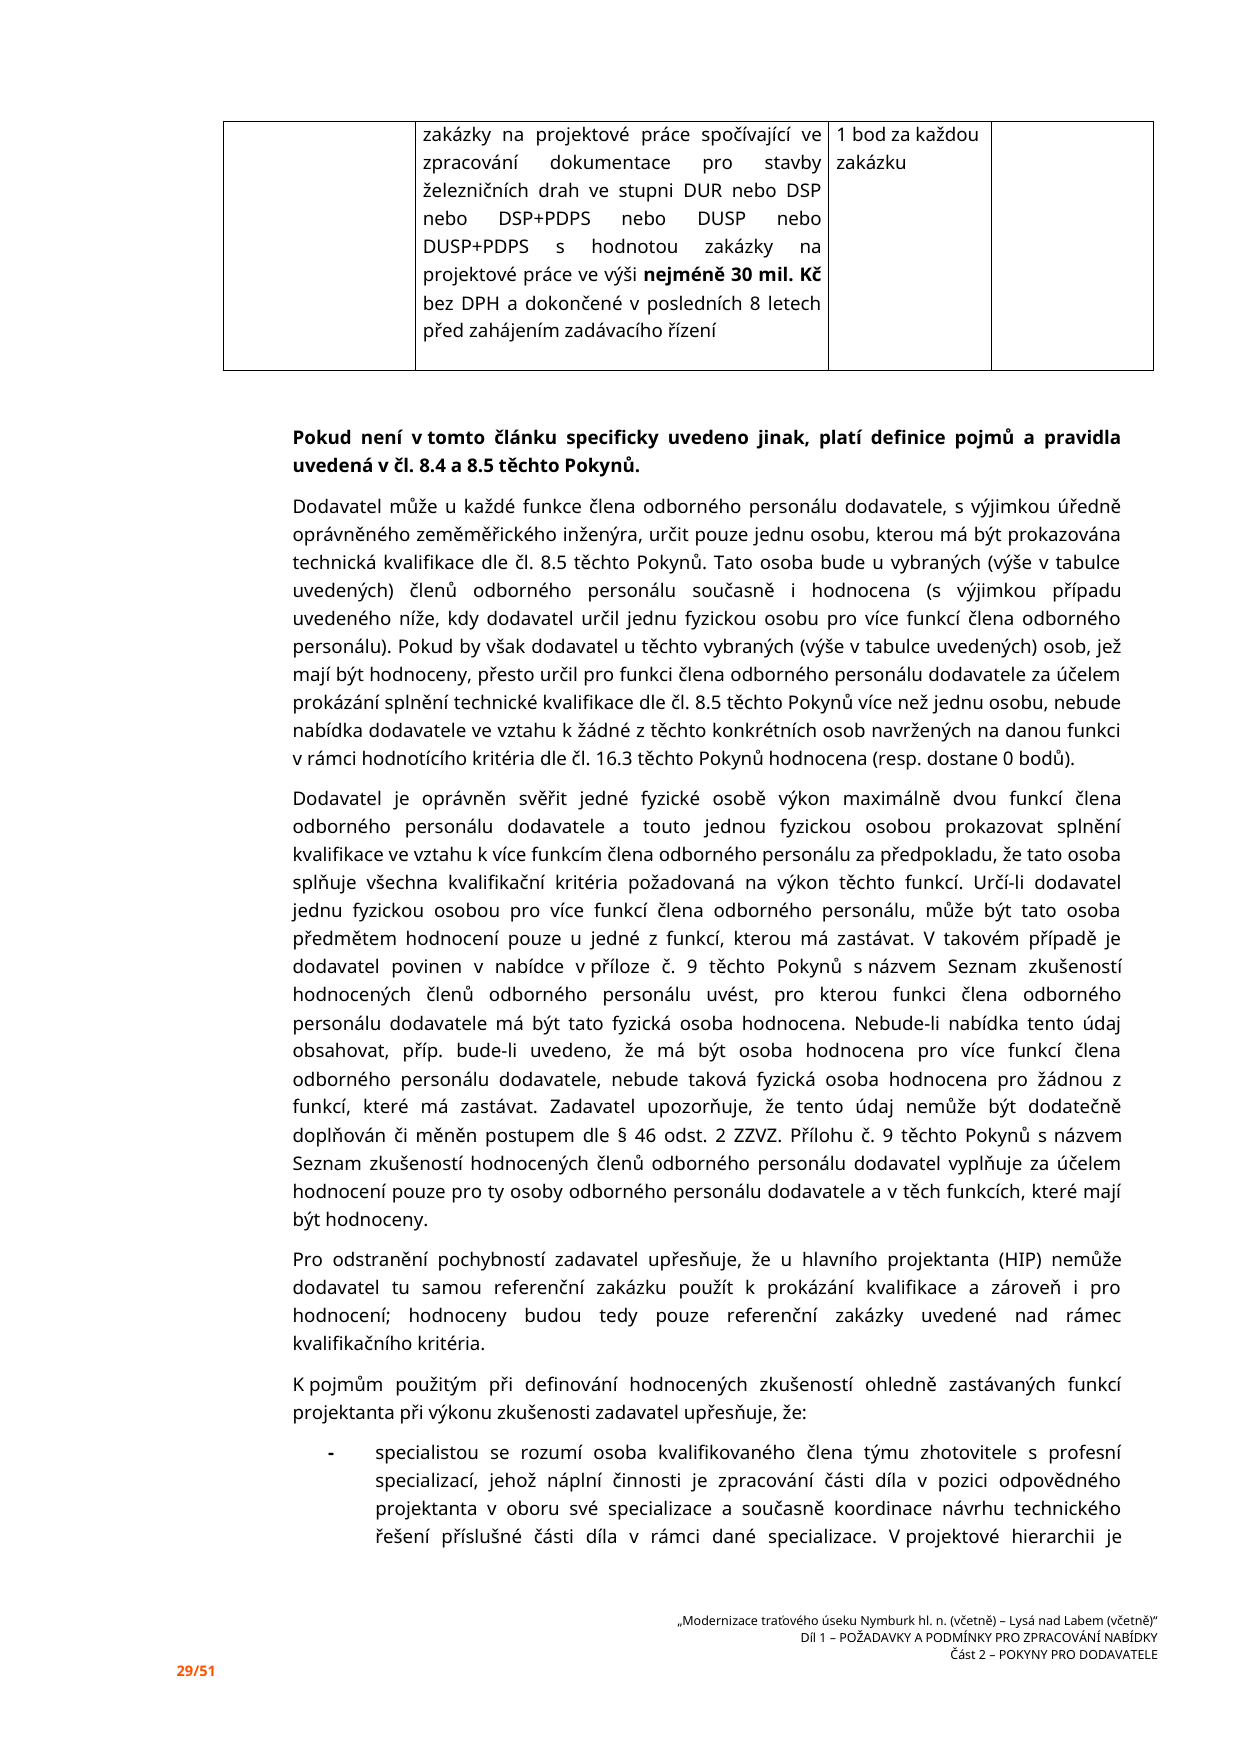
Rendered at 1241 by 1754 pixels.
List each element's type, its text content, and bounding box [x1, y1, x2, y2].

list Dodavatel je oprávněn svěřit jedné fyzické osobě výkon maximálně dvou funkcí člena odborného personálu dodavatele a touto jednou fyzickou osobou prokazovat splnění kvalifikace ve vztahu k více funkcím člena odborného personálu za předpokladu, že tato osoba splňuje všechna kvalifikační kritéria požadovaná na výkon těchto funkcí. Určí-li dodavatel jednu fyzickou osobou pro více funkcí člena odborného personálu, může být tato osoba předmětem hodnocení pouze u jedné z funkcí, kterou má zastávat. V takovém případě je dodavatel povinen v nabídce v příloze č. 9 těchto Pokynů s názvem Seznam zkušeností hodnocených členů odborného personálu uvést, pro kterou funkci člena odborného personálu dodavatele má být tato fyzická osoba hodnocena. Nebude-li nabídka tento údaj obsahovat, příp. bude-li uvedeno, že má být osoba hodnocena pro více funkcí člena odborného personálu dodavatele, nebude taková fyzická osoba hodnocena pro žádnou z funkcí, které má zastávat. Zadavatel upozorňuje, že tento údaj nemůže být dodatečně doplňován či měněn postupem dle § 46 odst. 2 ZZVZ. Přílohu č. 9 těchto Pokynů s názvem Seznam zkušeností hodnocených členů odborného personálu dodavatel vyplňuje za účelem hodnocení pouze pro ty osoby odborného personálu dodavatele a v těch funkcích, které mají být hodnoceny. [292, 786, 1122, 1231]
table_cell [416, 122, 828, 370]
list Dodavatel může u každé funkce člena odborného personálu dodavatele, s výjimkou úředně oprávněného zeměměřického inženýra, určit pouze jednu osobu, kterou má být prokazována technická kvalifikace dle čl. 8.5 těchto Pokynů. Tato osoba bude u vybraných (výše v tabulce uvedených) členů odborného personálu současně i hodnocena (s výjimkou případu uvedeného níže, kdy dodavatel určil jednu fyzickou osobu pro více funkcí člena odborného personálu). Pokud by však dodavatel u těchto vybraných (výše v tabulce uvedených) osob, jež mají být hodnoceny, přesto určil pro funkci člena odborného personálu dodavatele za účelem prokázání splnění technické kvalifikace dle čl. 8.5 těchto Pokynů více než jednu osobu, nebude nabídka dodavatele ve vztahu k žádné z těchto konkrétních osob navržených na danou funkci v rámci hodnotícího kritéria dle čl. 16.3 těchto Pokynů hodnocena (resp. dostane 0 bodů). [292, 493, 1122, 771]
table_cell 5 [992, 122, 1153, 370]
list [328, 1439, 1122, 1549]
list Pokud není v tomto článku specificky uvedeno jinak, platí definice pojmů a pravidla uvedená v čl. 8.4 a 8.5 těchto Pokynů. [292, 424, 1122, 478]
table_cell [829, 122, 991, 370]
list Pro odstranění pochybností zadavatel upřesňuje, že u hlavního projektanta (HIP) nemůže dodavatel tu samou referenční zakázku použít k prokázání kvalifikace a zároveň i pro hodnocení; hodnoceny budou tedy pouze referenční zakázky uvedené nad rámec kvalifikačního kritéria. [292, 1246, 1122, 1356]
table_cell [224, 122, 415, 370]
list K pojmům použitým při definování hodnocených zkušeností ohledně zastávaných funkcí projektanta při výkonu zkušenosti zadavatel upřesňuje, že: [292, 1371, 1122, 1424]
